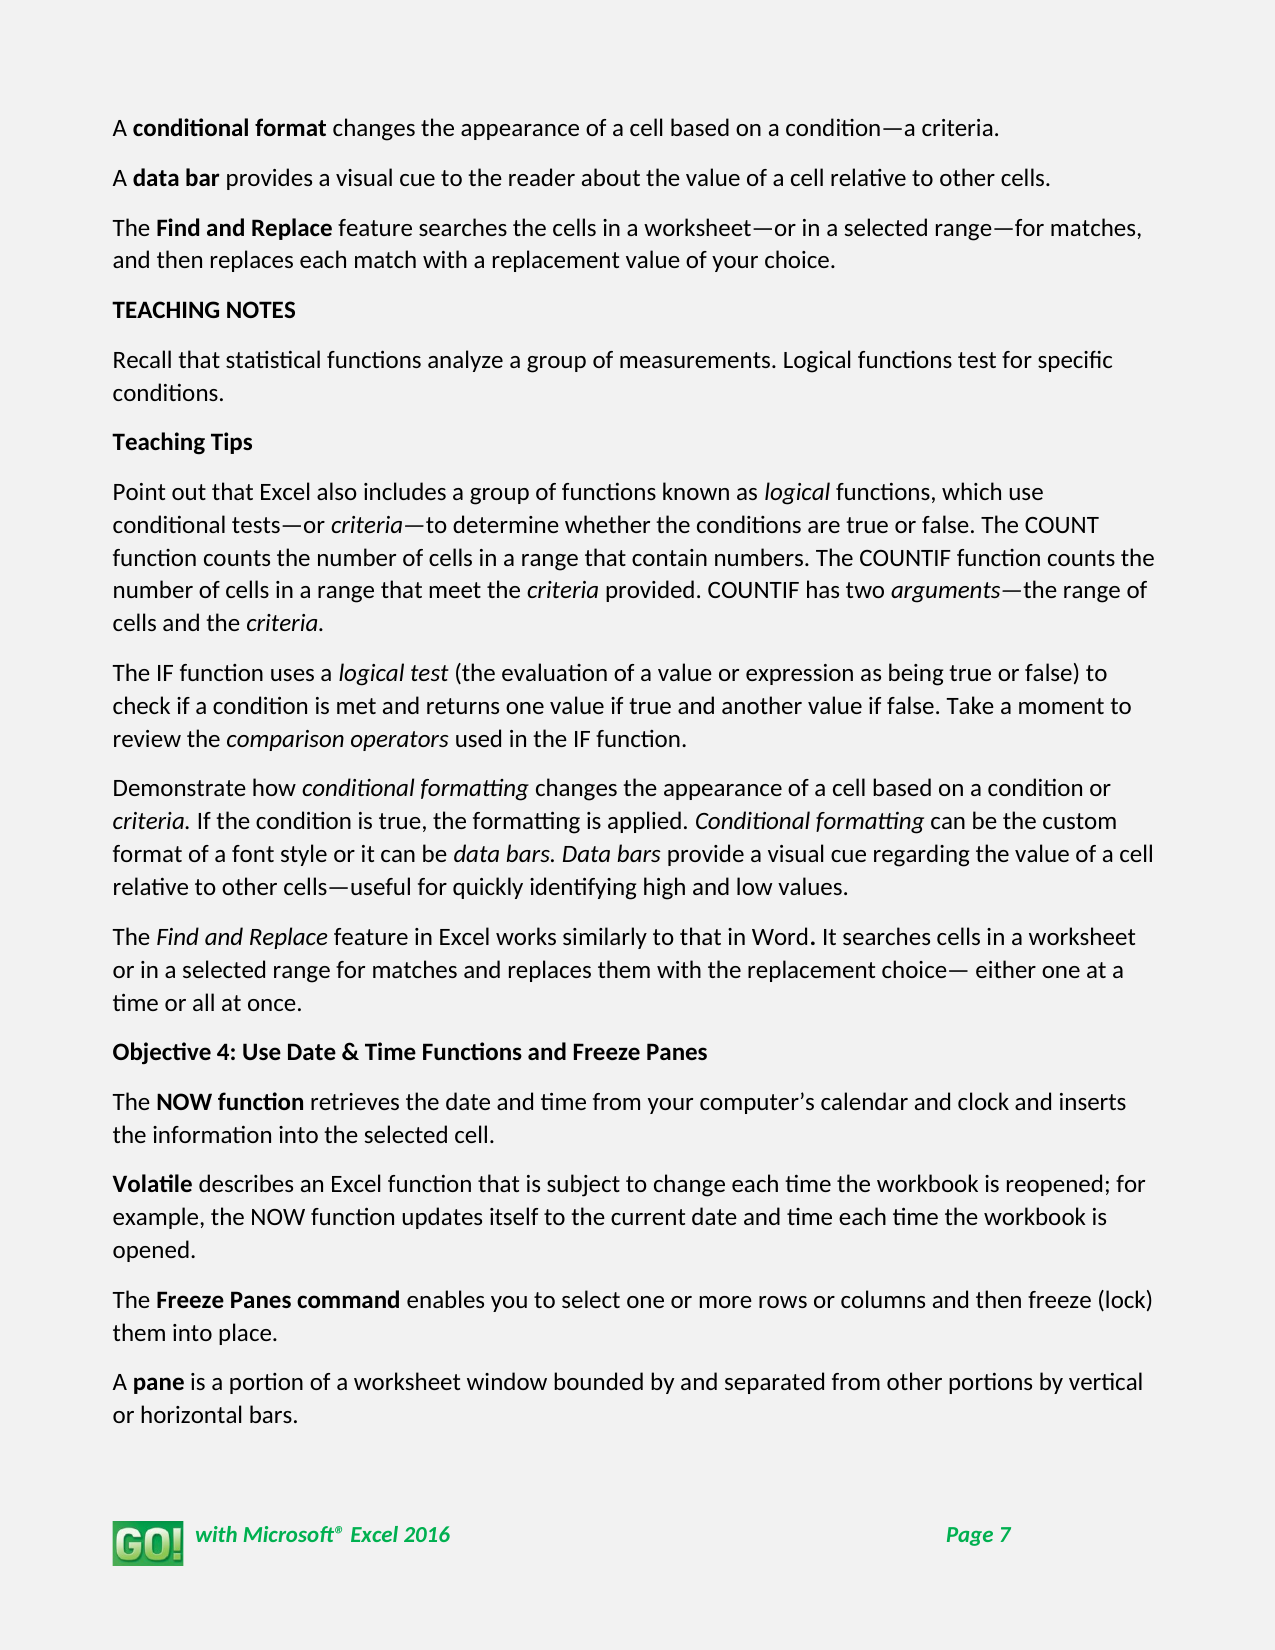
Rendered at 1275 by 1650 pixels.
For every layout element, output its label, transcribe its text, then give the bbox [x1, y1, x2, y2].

text The Find and Replace feature in Excel works similarly to that in Word. It searches cells in a worksheet or in a selected range for matches and replaces them with the replacement choice— either one at a time or all at once. [112, 921, 1162, 1017]
text Teaching Tips [112, 426, 1162, 457]
text The NOW function retrieves the date and time from your computer’s calendar and clock and inserts the information into the selected cell. [112, 1086, 1162, 1149]
text Objective 4: Use Date & Time Functions and Freeze Panes [112, 1036, 1162, 1067]
text The Freeze Panes command enables you to select one or more rows or columns and then freeze (lock) them into place. [112, 1284, 1162, 1347]
text A pane is a portion of a worksheet window bounded by and separated from other portions by vertical or horizontal bars. [112, 1366, 1162, 1430]
picture [112, 1521, 184, 1566]
text A conditional format changes the appearance of a cell based on a condition—a criteria. [112, 112, 1162, 143]
text Point out that Excel also includes a group of functions known as logical functions, which use conditional tests—or criteria—to determine whether the conditions are true or false. The COUNT function counts the number of cells in a range that contain numbers. The COUNTIF function counts the number of cells in a range that meet the criteria provided. COUNTIF has two arguments—the range of cells and the criteria. [112, 476, 1162, 638]
text TEACHING NOTES [112, 294, 1162, 325]
text A data bar provides a visual cue to the reader about the value of a cell relative to other cells. [112, 162, 1162, 193]
text Volatile describes an Excel function that is subject to change each time the workbook is reopened; for example, the NOW function updates itself to the current date and time each time the workbook is opened. [112, 1168, 1162, 1265]
text The Find and Replace feature searches the cells in a worksheet—or in a selected range—for matches, and then replaces each match with a replacement value of your choice. [112, 212, 1162, 275]
text Recall that statistical functions analyze a group of measurements. Logical functions test for specific conditions. [112, 344, 1162, 407]
text The IF function uses a logical test (the evaluation of a value or expression as being true or false) to check if a condition is met and returns one value if true and another value if false. Take a moment to review the comparison operators used in the IF function. [112, 657, 1162, 753]
text Demonstrate how conditional formatting changes the appearance of a cell based on a condition or criteria. If the condition is true, the formatting is applied. Conditional formatting can be the custom format of a font style or it can be data bars. Data bars provide a visual cue regarding the value of a cell relative to other cells—useful for quickly identifying high and low values. [112, 772, 1162, 902]
